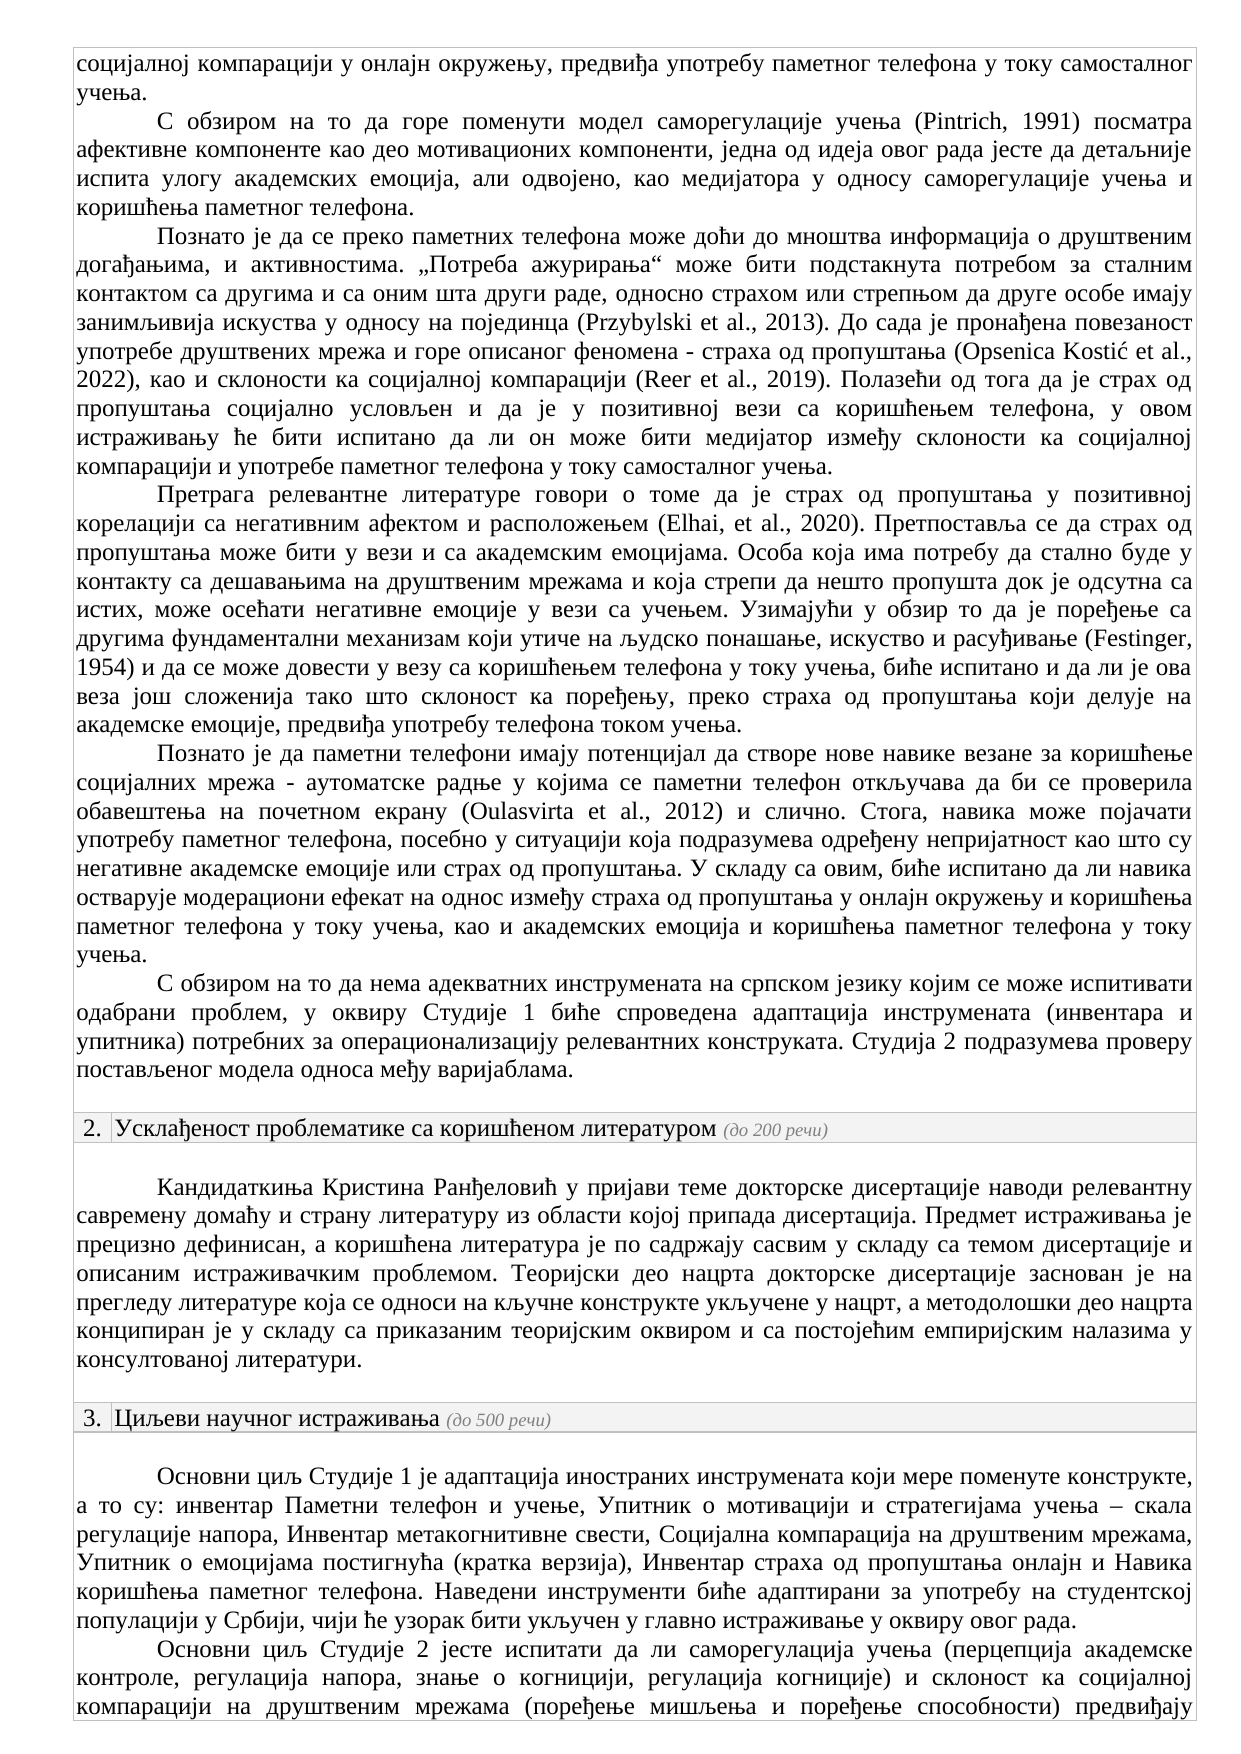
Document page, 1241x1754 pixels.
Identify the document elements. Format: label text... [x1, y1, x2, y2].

table_cell 2. [74, 1113, 111, 1142]
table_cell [74, 48, 1196, 1112]
table_cell 3. [74, 1403, 111, 1431]
table_cell Кандидаткиња Кристина Ранђеловић у пријави теме докторске дисертације наводи релевантну савремену домаћу и страну литературу из области којој припада дисертација. Предмет истраживања је прецизно дефинисан, а коришћена литература је по садржају сасвим у складу са темом дисертације и описаним истраживачким проблемом. Теоријски део нацрта докторске дисертације заснован је на прегледу литературе која се односи на кључне конструкте укључене у нацрт, а методолошки део нацрта конципиран је у складу са приказаним теоријским оквиром и са постојећим емпиријским налазима у консултованој литератури. [74, 1143, 1196, 1402]
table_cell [74, 1433, 1196, 1720]
table_cell Циљеви научног истраживања (до 500 речи) [112, 1403, 1196, 1431]
table_cell Усклађеност проблематике са коришћеном литературом (до 200 речи) [112, 1113, 1196, 1142]
